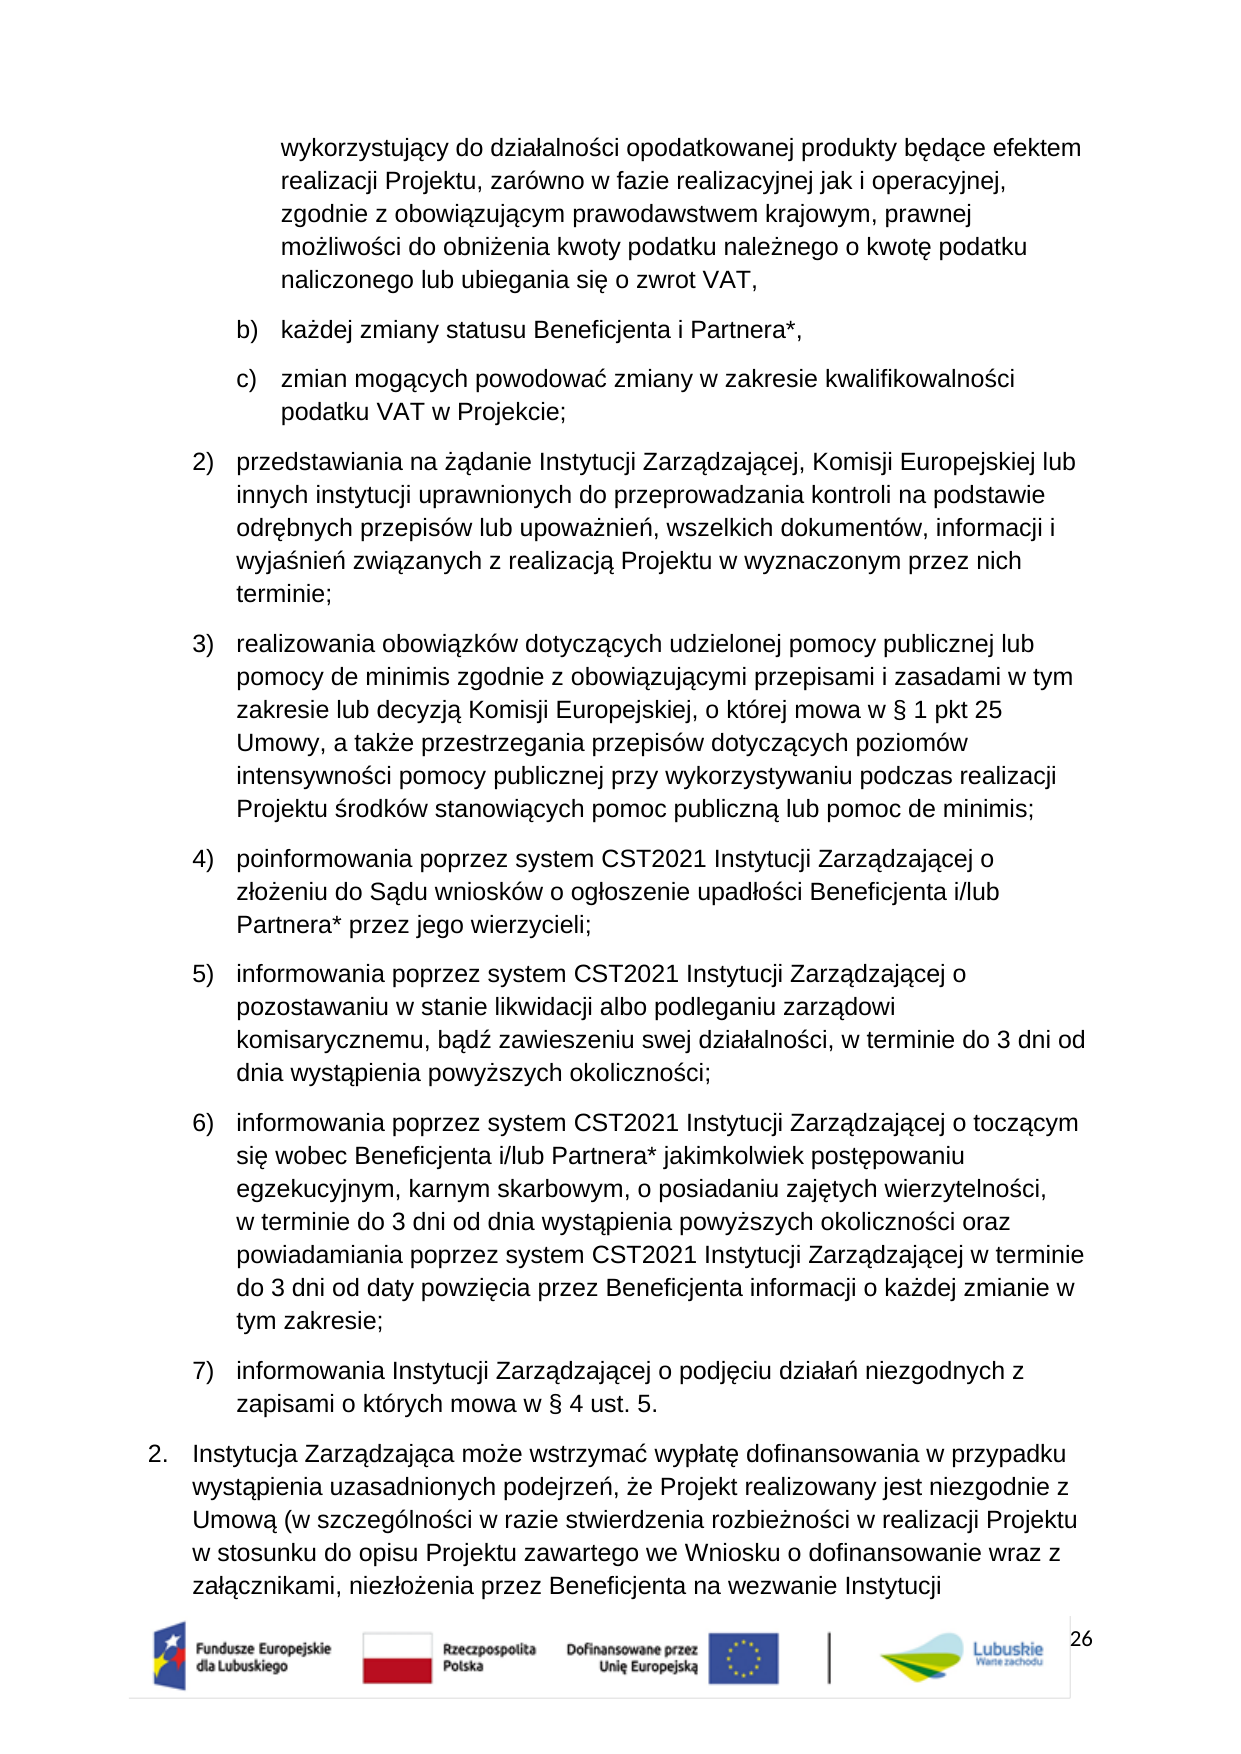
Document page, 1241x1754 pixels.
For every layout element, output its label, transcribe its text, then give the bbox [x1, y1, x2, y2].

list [236, 133, 1093, 294]
list każdej zmiany statusu Beneficjenta i Partnera*, [236, 315, 1093, 343]
list zmian mogących powodować zmiany w zakresie kwalifikowalności podatku VAT w Projekcie; [236, 364, 1093, 426]
list informowania poprzez system CST2021 Instytucji Zarządzającej o toczącym się wobec Beneficjenta i/lub Partnera* jakimkolwiek postępowaniu egzekucyjnym, karnym skarbowym, o posiadaniu zajętych wierzytelności, w terminie do 3 dni od dnia wystąpienia powyższych okoliczności oraz powiadamiania poprzez system CST2021 Instytucji Zarządzającej w terminie do 3 dni od daty powzięcia przez Beneficjenta informacji o każdej zmianie w tym zakresie; [192, 1108, 1093, 1335]
list informowania Instytucji Zarządzającej o podjęciu działań niezgodnych z zapisami o których mowa w § 4 ust. 5. [192, 1356, 1093, 1418]
list realizowania obowiązków dotyczących udzielonej pomocy publicznej lub pomocy de minimis zgodnie z obowiązującymi przepisami i zasadami w tym zakresie lub decyzją Komisji Europejskiej, o której mowa w § 1 pkt 25 Umowy, a także przestrzegania przepisów dotyczących poziomów intensywności pomocy publicznej przy wykorzystywaniu podczas realizacji Projektu środków stanowiących pomoc publiczną lub pomoc de minimis; [192, 629, 1093, 823]
picture [128, 1616, 1072, 1700]
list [148, 1439, 1093, 1599]
list informowania poprzez system CST2021 Instytucji Zarządzającej o pozostawaniu w stanie likwidacji albo podleganiu zarządowi komisarycznemu, bądź zawieszeniu swej działalności, w terminie do 3 dni od dnia wystąpienia powyższych okoliczności; [192, 959, 1093, 1087]
list poinformowania poprzez system CST2021 Instytucji Zarządzającej o złożeniu do Sądu wniosków o ogłoszenie upadłości Beneficjenta i/lub Partnera* przez jego wierzycieli; [192, 844, 1093, 938]
list przedstawiania na żądanie Instytucji Zarządzającej, Komisji Europejskiej lub innych instytucji uprawnionych do przeprowadzania kontroli na podstawie odrębnych przepisów lub upoważnień, wszelkich dokumentów, informacji i wyjaśnień związanych z realizacją Projektu w wyznaczonym przez nich terminie; [192, 447, 1093, 608]
